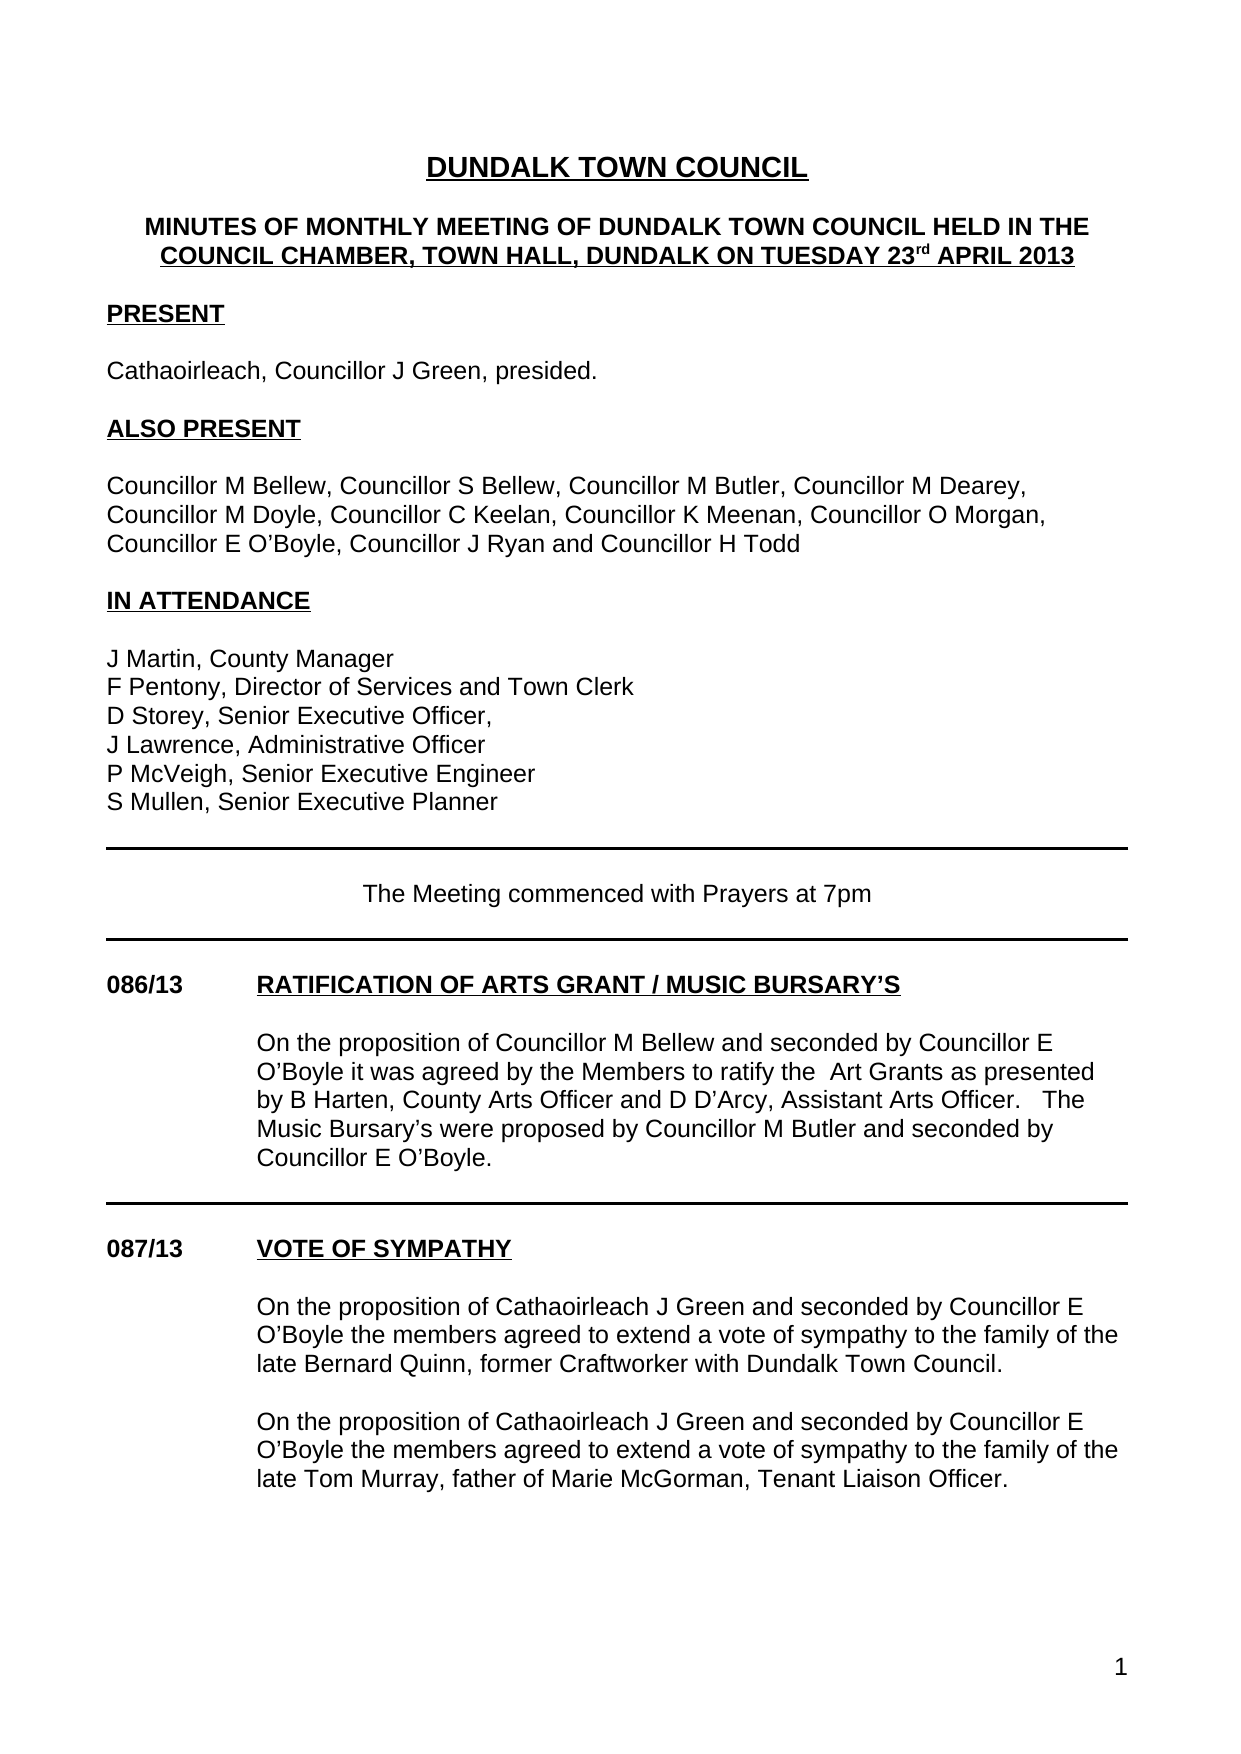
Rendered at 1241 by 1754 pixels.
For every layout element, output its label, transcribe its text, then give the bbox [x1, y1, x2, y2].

text D Storey, Senior Executive Officer, [106, 701, 1128, 730]
text J Lawrence, Administrative Officer [106, 730, 1128, 758]
text IN ATTENDANCE [106, 586, 1128, 615]
text S Mullen, Senior Executive Planner [106, 787, 1128, 816]
text On the proposition of Cathaoirleach J Green and seconded by Councillor E O’Boyle the members agreed to extend a vote of sympathy to the family of the late Tom Murray, father of Marie McGorman, Tenant Liaison Officer. [256, 1407, 1128, 1493]
text TOWN COUNCIL [106, 150, 1128, 183]
text Cathaoirleach, Councillor J Green, presided. [106, 356, 1128, 385]
text On the proposition of Cathaoirleach J Green and seconded by Councillor E O’Boyle the members agreed to extend a vote of sympathy to the family of the late Bernard Quinn, former Craftworker with Dundalk Town Council. [256, 1292, 1128, 1378]
text The Meeting commenced with Prayers at 7pm [106, 879, 1128, 907]
text 086/13 RATIFICATION OF ARTS GRANT / MUSIC BURSARY’S [106, 970, 1128, 999]
text J Martin, [106, 643, 1128, 672]
text MINUTES OF MONTHLY MEETING OF DUNDALK TOWN COUNCIL HELD IN THE COUNCIL CHAMBER, TOWN HALL, DUNDALK ON TUESDAY 23rd APRIL 2013 [106, 212, 1128, 270]
text 087/13 VOTE OF SYMPATHY [106, 1234, 1128, 1263]
text Councillor M Bellew, Councillor S Bellew, Councillor M Butler, Councillor M Dearey, Councillor M Doyle, Councillor C Keelan, Councillor K Meenan, Councillor O Morgan, Councillor E O’Boyle, Councillor J Ryan and Councillor H Todd [106, 471, 1128, 557]
text ALSO PRESENT [106, 413, 1128, 442]
text PRESENT [106, 298, 1128, 327]
text On the proposition of Councillor M Bellew and seconded by Councillor E O’Boyle it was agreed by the Members to ratify the Art Grants as presented by B Harten, County Arts Officer and D D’Arcy, Assistant Arts Officer. The Music Bursary’s were proposed by Councillor M Butler and seconded by Councillor E O’Boyle. [256, 1028, 1128, 1171]
text F Pentony, Director of Services and Town Clerk [106, 672, 1128, 701]
text P McVeigh, Senior Executive Engineer [106, 758, 1128, 787]
